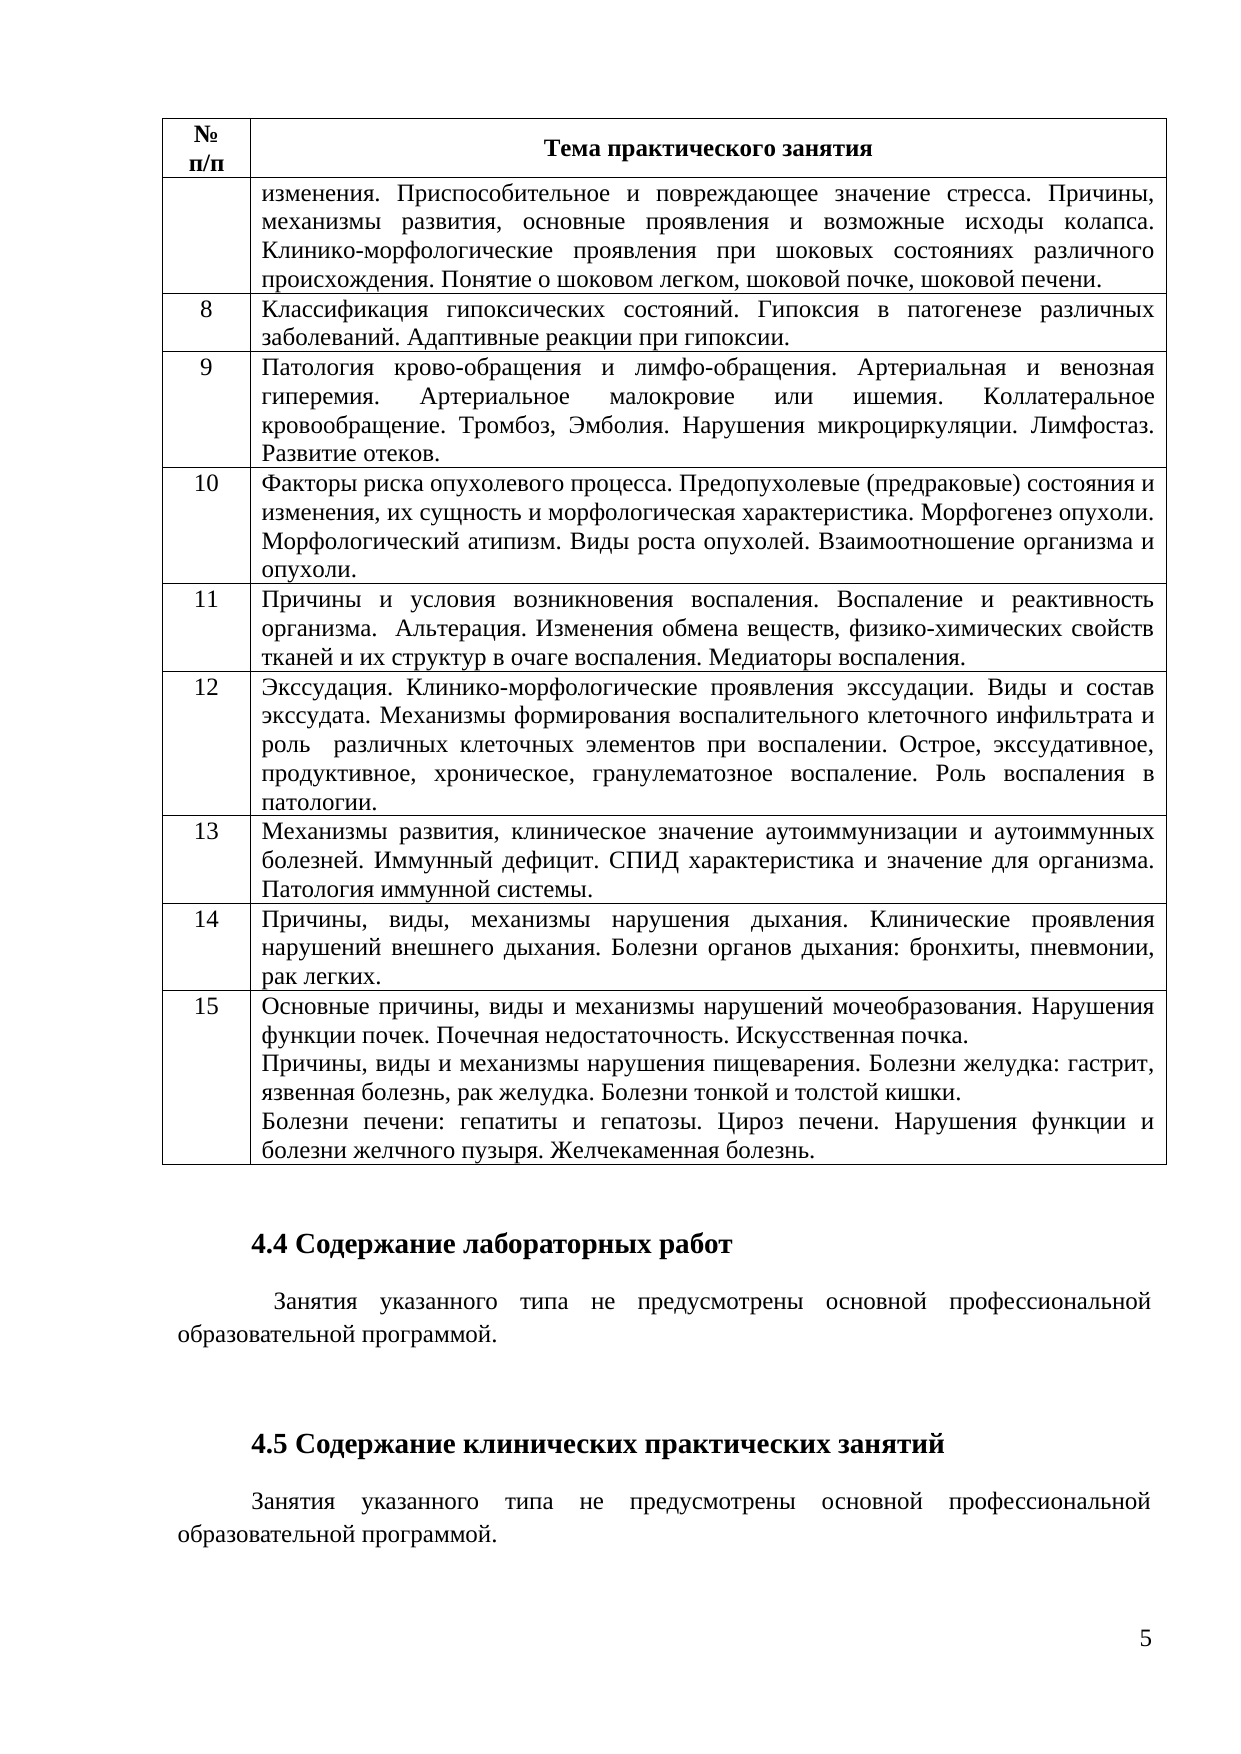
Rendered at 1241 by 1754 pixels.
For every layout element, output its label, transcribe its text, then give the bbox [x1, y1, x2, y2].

table_cell 12 [163, 672, 250, 815]
table_cell 9 [163, 352, 250, 467]
table_cell Экссудация. Клинико-морфологические проявления экссудации. Виды и состав экссудата. Механизмы формирования воспалительного клеточного инфильтрата и роль различных клеточных элементов при воспалении. Острое, экссудативное, продуктивное, хроническое, гранулематозное воспаление. Роль воспаления в патологии. [251, 672, 1166, 815]
text 4.5 Содержание клинических практических занятий [177, 1426, 1152, 1460]
table_cell Классификация гипоксических состояний. Гипоксия в патогенезе различных заболеваний. Адаптивные реакции при гипоксии. [251, 294, 1166, 351]
table_cell Причины, виды, механизмы нарушения дыхания. Клинические проявления нарушений внешнего дыхания. Болезни органов дыхания: бронхиты, пневмонии, рак легких. [251, 904, 1166, 990]
table_cell 10 [163, 468, 250, 583]
table_cell 15 [163, 991, 250, 1163]
table_cell Факторы риска опухолевого процесса. Предопухолевые (предраковые) состояния и изменения, их сущность и морфологическая характеристика. Морфогенез опухоли. Морфологический атипизм. Виды роста опухолей. Взаимоотношение организма и опухоли. [251, 468, 1166, 583]
table_cell 14 [163, 904, 250, 990]
table_cell Основные причины, виды и механизмы нарушений мочеобразования. Нарушения функции почек. Почечная недостаточность. Искусственная почка. Причины, виды и механизмы нарушения пищеварения. Болезни желудка: гастрит, язвенная болезнь, рак желудка. Болезни тонкой и толстой кишки. Болезни печени: гепатиты и гепатозы. Цироз печени. Нарушения функции и болезни желчного пузыря. Желчекаменная болезнь. [251, 991, 1166, 1163]
table_header № п/п [163, 119, 250, 177]
table_cell Механизмы развития, клиническое значение аутоиммунизации и аутоиммунных болезней. Иммунный дефицит. СПИД характеристика и значение для организма. Патология иммунной системы. [251, 816, 1166, 903]
text 4.4 Содержание лабораторных работ [177, 1226, 1152, 1260]
table_cell 7 [163, 178, 250, 293]
table_header Тема практического занятия [251, 119, 1166, 177]
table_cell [251, 178, 1166, 293]
text Занятия указанного типа не предусмотрены основной профессиональной образовательной программой. [177, 1486, 1152, 1548]
table_cell 13 [163, 816, 250, 903]
table_cell 11 [163, 584, 250, 671]
text Занятия указанного типа не предусмотрены основной профессиональной образовательной программой. [177, 1286, 1152, 1347]
table_cell Причины и условия возникновения воспаления. Воспаление и реактивность организма. Альтерация. Изменения обмена веществ, физико-химических свойств тканей и их структур в очаге воспаления. Медиаторы воспаления. [251, 584, 1166, 671]
table_cell 8 [163, 294, 250, 351]
table_cell Патология крово-обращения и лимфо-обращения. Артериальная и венозная гиперемия. Артериальное малокровие или ишемия. Коллатеральное кровообращение. Тромбоз, Эмболия. Нарушения микроциркуляции. Лимфостаз. Развитие отеков. [251, 352, 1166, 467]
